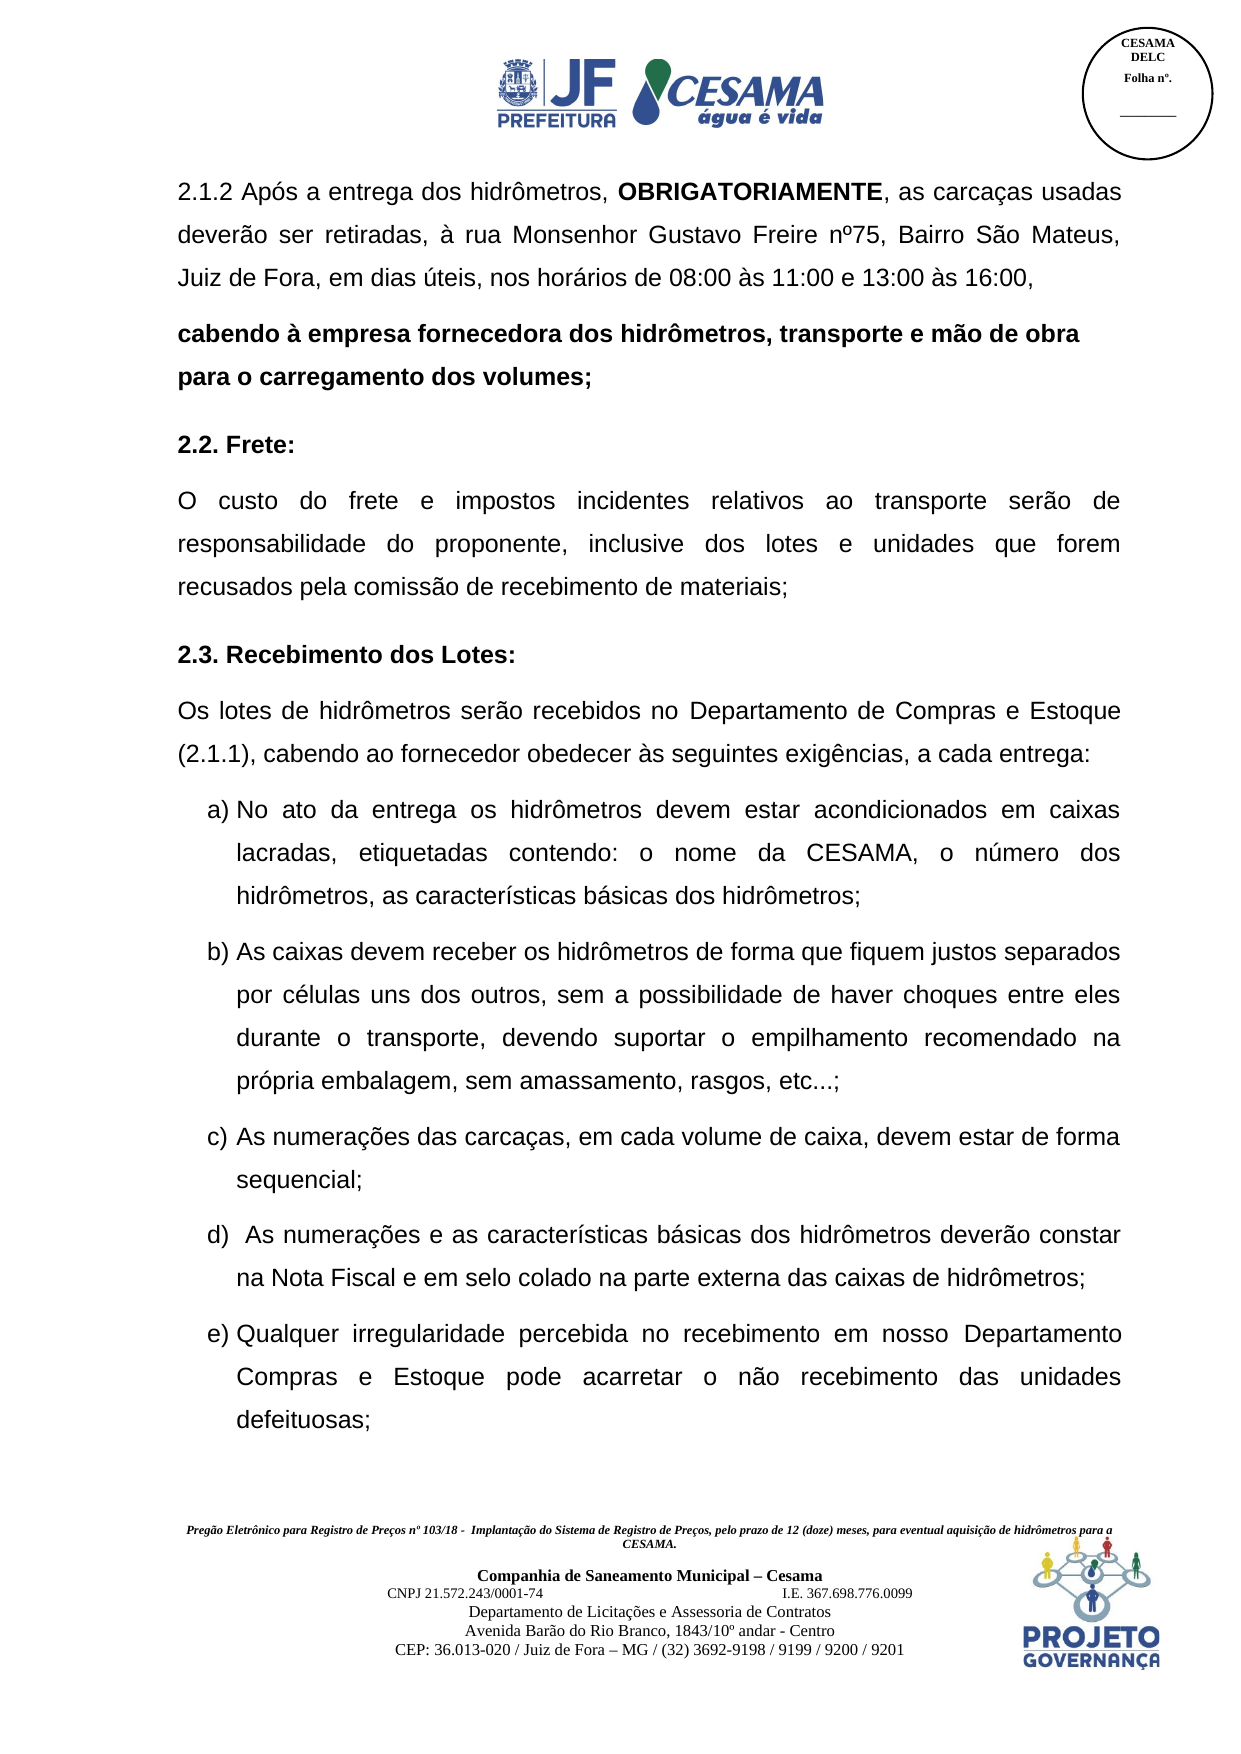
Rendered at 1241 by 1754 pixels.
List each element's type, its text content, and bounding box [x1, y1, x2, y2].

text 2.3. Recebimento dos Lotes: [177, 640, 1122, 669]
list As numerações e as características básicas dos hidrômetros deverão constar na Nota Fiscal e em selo colado na parte externa das caixas de hidrômetros; [207, 1220, 1122, 1292]
text 2.2. Frete: [177, 430, 1122, 459]
text cabendo à empresa fornecedora dos hidrômetros, transporte e mão de obra para o carregamento dos volumes; [177, 319, 1122, 391]
picture [1023, 1536, 1160, 1670]
text 2.1.2 Após a entrega dos hidrômetros, OBRIGATORIAMENTE, as carcaças usadas deverão ser retiradas, à rua Monsenhor Gustavo Freire nº75, Bairro São Mateus, Juiz de Fora, em dias úteis, nos horários de 08:00 às 11:00 e 13:00 às 16:00, [177, 177, 1122, 292]
list As numerações das carcaças, em cada volume de caixa, devem estar de forma sequencial; [207, 1122, 1122, 1193]
list Qualquer irregularidade percebida no recebimento em nosso Departamento Compras e Estoque pode acarretar o não recebimento das unidades defeituosas; [207, 1319, 1122, 1434]
list As caixas devem receber os hidrômetros de forma que fiquem justos separados por células uns dos outros, sem a possibilidade de haver choques entre eles durante o transporte, devendo suportar o empilhamento recomendado na própria embalagem, sem amassamento, rasgos, etc...; [207, 937, 1122, 1095]
text O custo do frete e impostos incidentes relativos ao transporte serão de responsabilidade do proponente, inclusive dos lotes e unidades que forem recusados pela comissão de recebimento de materiais; [177, 486, 1122, 601]
list No ato da entrega os hidrômetros devem estar acondicionados em caixas lacradas, etiquetadas contendo: o nome da CESAMA, o número dos hidrômetros, as características básicas dos hidrômetros; [207, 795, 1122, 910]
text Os lotes de hidrômetros serão recebidos no Departamento de Compras e Estoque (2.1.1), cabendo ao fornecedor obedecer às seguintes exigências, a cada entrega: [177, 696, 1122, 768]
picture [496, 59, 824, 128]
